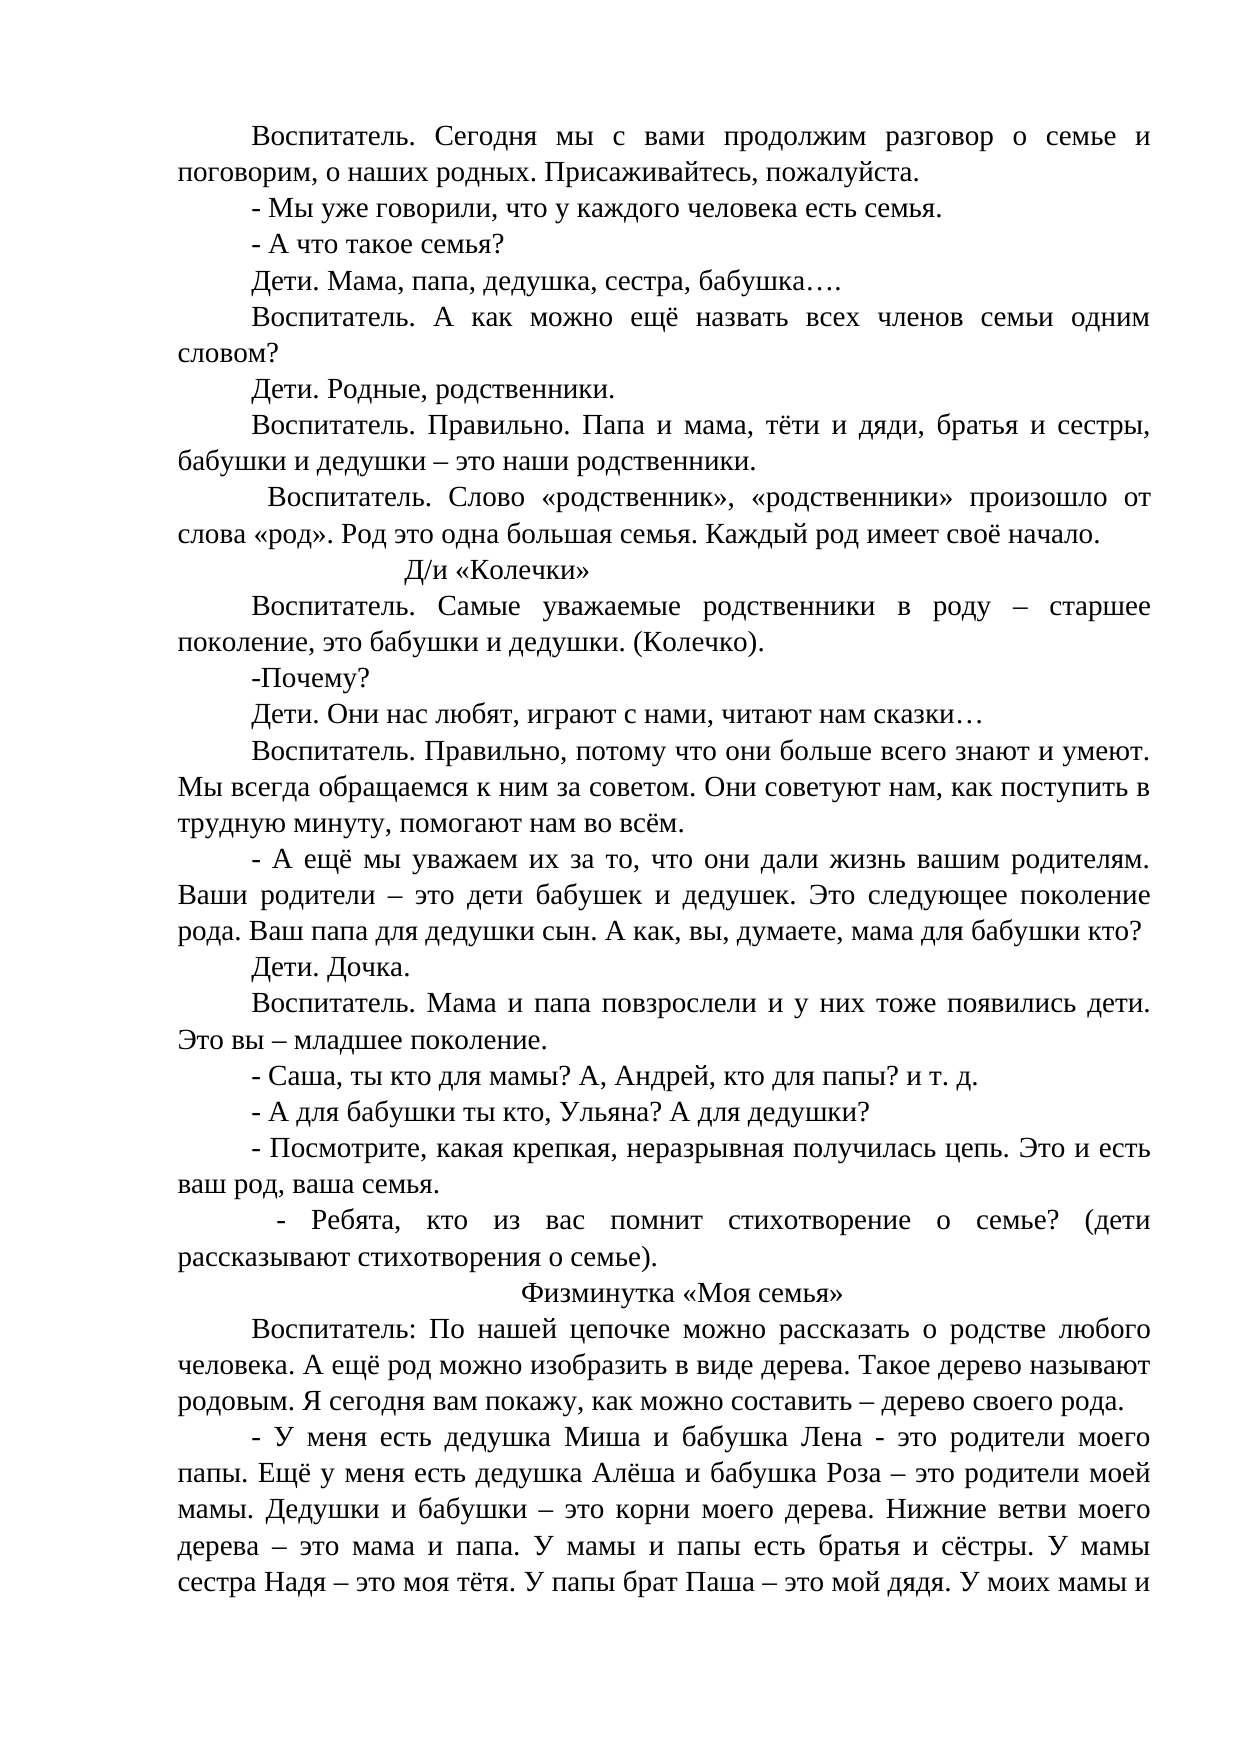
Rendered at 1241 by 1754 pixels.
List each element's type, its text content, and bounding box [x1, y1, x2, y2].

text Дети. Они нас любят, играют с нами, читают нам сказки… [177, 696, 1152, 730]
text - А ещё мы уважаем их за то, что они дали жизнь вашим родителям. Ваши родители – это дети бабушек и дедушек. Это следующее поколение рода. Ваш папа для дедушки сын. А как, вы, думаете, мама для бабушки кто? [177, 841, 1152, 947]
text - А для бабушки ты кто, Ульяна? А для дедушки? [177, 1094, 1152, 1128]
text Дети. Дочка. [177, 949, 1152, 983]
text Воспитатель. Правильно, потому что они больше всего знают и умеют. Мы всегда обращаемся к ним за советом. Они советуют нам, как поступить в трудную минуту, помогают нам во всём. [177, 733, 1152, 838]
text Воспитатель. Слово «родственник», «родственники» произошло от слова «род». Род это одна большая семья. Каждый род имеет своё начало. [177, 479, 1152, 549]
text Д/и «Колечки» [177, 552, 1152, 585]
text -Почему? [177, 660, 1152, 694]
text Воспитатель. Правильно. Папа и мама, тёти и дяди, братья и сестры, бабушки и дедушки – это наши родственники. [177, 407, 1152, 477]
text - Саша, ты кто для мамы? А, Андрей, кто для папы? и т. д. [177, 1058, 1152, 1091]
text - Мы уже говорили, что у каждого человека есть семья. [177, 190, 1152, 224]
text Воспитатель: По нашей цепочке можно рассказать о родстве любого человека. А ещё род можно изобразить в виде дерева. Такое дерево называют родовым. Я сегодня вам покажу, как можно составить – дерево своего рода. [177, 1311, 1152, 1417]
text Воспитатель. А как можно ещё назвать всех членов семьи одним словом? [177, 299, 1152, 368]
text - А что такое семья? [177, 227, 1152, 260]
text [177, 1419, 1152, 1597]
text Физминутка «Моя семья» [177, 1275, 1152, 1308]
text - Ребята, кто из вас помнит стихотворение о семье? (дети рассказывают стихотворения о семье). [177, 1202, 1152, 1272]
text Воспитатель. Мама и папа повзрослели и у них тоже появились дети. Это вы – младшее поколение. [177, 986, 1152, 1055]
text Воспитатель. Сегодня мы с вами продолжим разговор о семье и поговорим, о наших родных. Присаживайтесь, пожалуйста. [177, 118, 1152, 188]
text - Посмотрите, какая крепкая, неразрывная получилась цепь. Это и есть ваш род, ваша семья. [177, 1130, 1152, 1200]
text Дети. Мама, папа, дедушка, сестра, бабушка…. [177, 263, 1152, 296]
text Воспитатель. Самые уважаемые родственники в роду – старшее поколение, это бабушки и дедушки. (Колечко). [177, 588, 1152, 658]
text Дети. Родные, родственники. [177, 371, 1152, 405]
